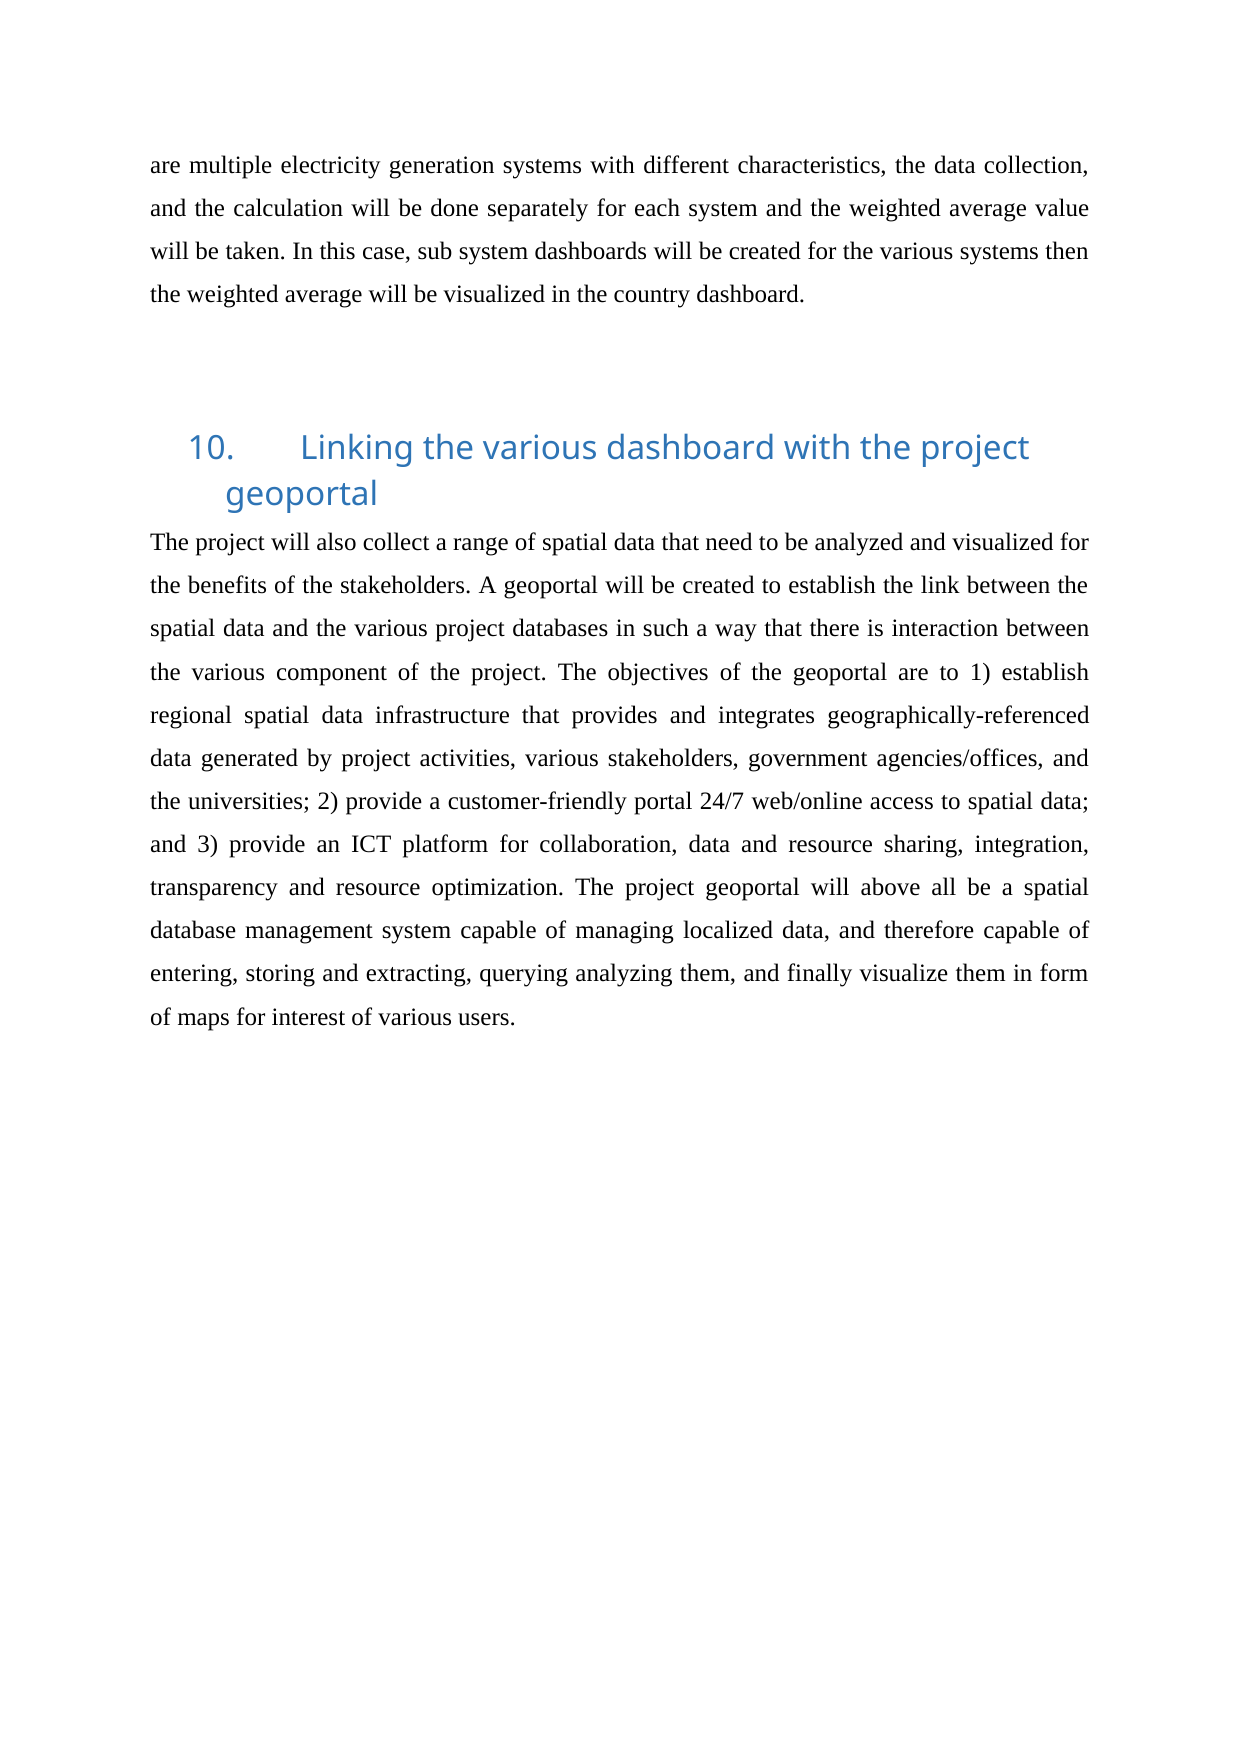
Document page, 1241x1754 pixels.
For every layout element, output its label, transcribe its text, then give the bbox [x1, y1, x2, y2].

subtitle Linking the various dashboard with the project geoportal [187, 424, 1090, 515]
text The project will also collect a range of spatial data that need to be analyzed and visualized for the benefits of the stakeholders. A geoportal will be created to establish the link between the spatial data and the various project databases in such a way that there is interaction between the various component of the project. The objectives of the geoportal are to 1) establish regional spatial data infrastructure that provides and integrates geographically-referenced data generated by project activities, various stakeholders, government agencies/offices, and the universities; 2) provide a customer-friendly portal 24/7 web/online access to spatial data; and 3) provide an ICT platform for collaboration, data and resource sharing, integration, transparency and resource optimization. The project geoportal will above all be a spatial database management system capable of managing localized data, and therefore capable of entering, storing and extracting, querying analyzing them, and finally visualize them in form of maps for interest of various users. [150, 527, 1090, 1030]
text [150, 150, 1090, 308]
